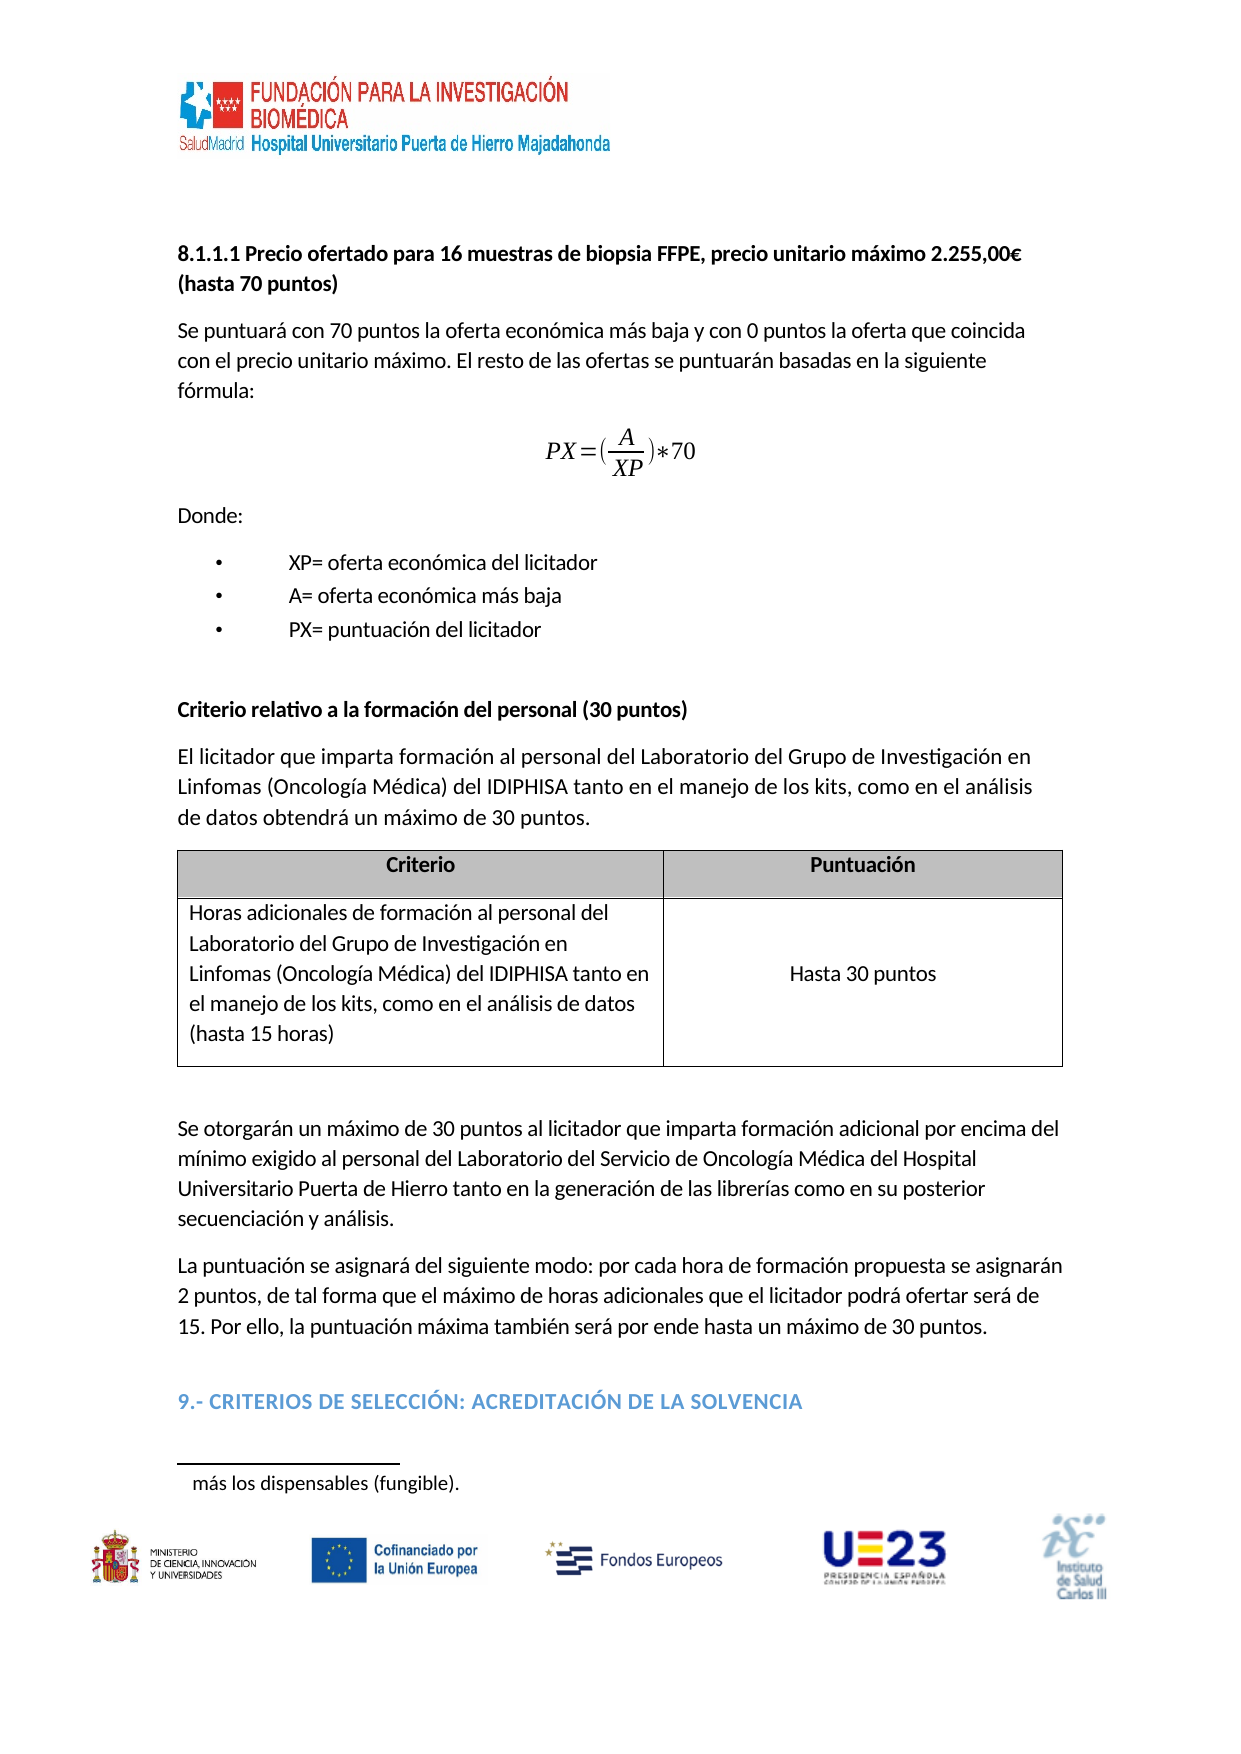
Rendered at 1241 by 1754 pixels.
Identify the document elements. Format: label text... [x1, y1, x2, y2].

list PX= puntuación del licitador [215, 615, 1063, 643]
text 9.- CRITERIOS DE SELECCIÓN: ACREDITACIÓN DE LA SOLVENCIA [177, 1387, 1063, 1415]
text Se otorgarán un máximo de 30 puntos al licitador que imparta formación adicional por encima del mínimo exigido al personal del Laboratorio del Servicio de Oncología Médica del Hospital Universitario Puerta de Hierro tanto en la generación de las librerías como en su posterior secuenciación y análisis. [177, 1114, 1063, 1233]
text El licitador que imparta formación al personal del Laboratorio del Grupo de Investigación en Linfomas (Oncología Médica) del IDIPHISA tanto en el manejo de los kits, como en el análisis de datos obtendrá un máximo de 30 puntos. [177, 742, 1053, 831]
picture [1031, 1495, 1138, 1615]
text Se puntuará con 70 puntos la oferta económica más baja y con 0 puntos la oferta que coincida con el precio unitario máximo. El resto de las ofertas se puntuarán basadas en la siguiente fórmula: [177, 316, 1063, 404]
picture [79, 1520, 262, 1590]
table_cell Hasta 30 puntos [664, 899, 1062, 1066]
picture [177, 73, 611, 159]
text 8.1.1.1 Precio ofertado para 16 muestras de biopsia FFPE, precio unitario máximo 2.255,00€ (hasta 70 puntos) [177, 239, 1063, 297]
table_header Puntuación [664, 851, 1062, 897]
text Donde: [177, 501, 1063, 529]
picture [817, 1512, 975, 1598]
list A= oferta económica más baja [215, 581, 1063, 609]
text La puntuación se asignará del siguiente modo: por cada hora de formación propuesta se asignarán 2 puntos, de tal forma que el máximo de horas adicionales que el licitador podrá ofertar será de 15. Por ello, la puntuación máxima también será por ende hasta un máximo de 30 puntos. [177, 1251, 1063, 1340]
picture [542, 1528, 727, 1582]
table_header Criterio [178, 851, 663, 897]
table_cell Horas adicionales de formación al personal del Laboratorio del Grupo de Investigación en Linfomas (Oncología Médica) del IDIPHISA tanto en el manejo de los kits, como en el análisis de datos (hasta 15 horas) [178, 899, 663, 1066]
picture [304, 1519, 489, 1591]
list XP= oferta económica del licitador [215, 548, 1063, 576]
text Criterio relativo a la formación del personal (30 puntos) [177, 695, 1063, 723]
